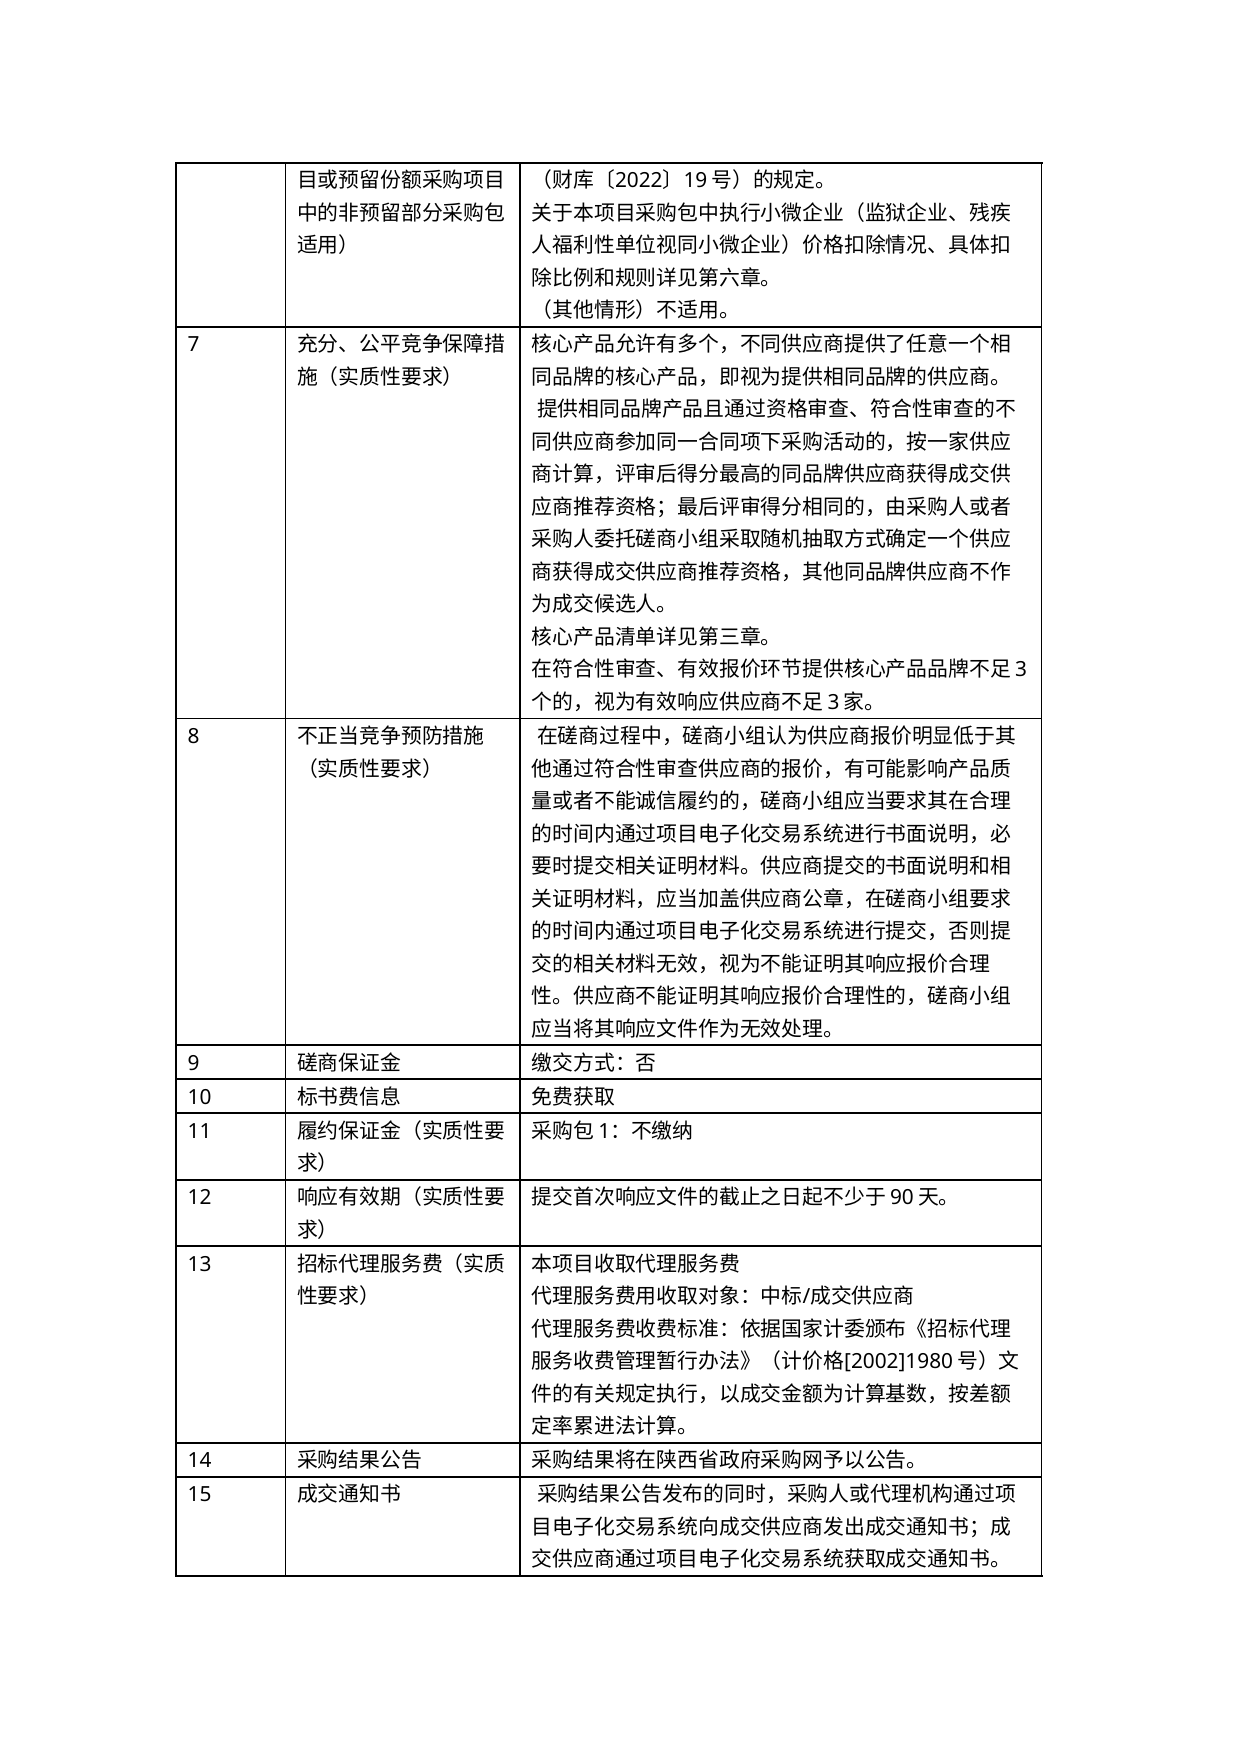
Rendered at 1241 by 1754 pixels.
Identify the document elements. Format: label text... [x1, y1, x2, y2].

table_cell 成交通知书 [286, 1478, 519, 1575]
table_cell 6 [177, 164, 285, 326]
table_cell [286, 164, 519, 326]
table_cell 在磋商过程中，磋商小组认为供应商报价明显低于其他通过符合性审查供应商的报价，有可能影响产品质量或者不能诚信履约的，磋商小组应当要求其在合理的时间内通过项目电子化交易系统进行书面说明，必要时提交相关证明材料。供应商提交的书面说明和相关证明材料，应当加盖供应商公章，在磋商小组要求的时间内通过项目电子化交易系统进行提交，否则提交的相关材料无效，视为不能证明其响应报价合理性。供应商不能证明其响应报价合理性的，磋商小组应当将其响应文件作为无效处理。 [521, 719, 1041, 1044]
table_cell 磋商保证金 [286, 1046, 519, 1078]
table_cell 本项目收取代理服务费 代理服务费用收取对象：中标/成交供应商 代理服务费收费标准：依据国家计委颁布《招标代理服务收费管理暂行办法》（计价格[2002]1980号）文件的有关规定执行，以成交金额为计算基数，按差额定率累进法计算。 [521, 1247, 1041, 1442]
table_cell 采购结果公告发布的同时，采购人或代理机构通过项目电子化交易系统向成交供应商发出成交通知书；成交供应商通过项目电子化交易系统获取成交通知书。 [521, 1478, 1041, 1575]
table_cell 响应有效期（实质性要求） [286, 1181, 519, 1245]
table_cell 提交首次响应文件的截止之日起不少于90天。 [521, 1181, 1041, 1245]
table_cell 采购包1：不缴纳 [521, 1114, 1041, 1179]
table_cell 采购结果将在陕西省政府采购网予以公告。 [521, 1444, 1041, 1476]
table_cell 采购结果公告 [286, 1444, 519, 1476]
table_cell 不正当竞争预防措施（实质性要求） [286, 719, 519, 1044]
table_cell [521, 164, 1041, 326]
table_cell 14 [177, 1444, 285, 1476]
table_cell 招标代理服务费（实质性要求） [286, 1247, 519, 1442]
table_cell 核心产品允许有多个，不同供应商提供了任意一个相同品牌的核心产品，即视为提供相同品牌的供应商。 提供相同品牌产品且通过资格审查、符合性审查的不同供应商参加同一合同项下采购活动的，按一家供应商计算，评审后得分最高的同品牌供应商获得成交供应商推荐资格；最后评审得分相同的，由采购人或者采购人委托磋商小组采取随机抽取方式确定一个供应商获得成交供应商推荐资格，其他同品牌供应商不作为成交候选人。 核心产品清单详见第三章。 在符合性审查、有效报价环节提供核心产品品牌不足3个的，视为有效响应供应商不足3家。 [521, 328, 1041, 718]
table_cell 标书费信息 [286, 1080, 519, 1112]
table_cell 10 [177, 1080, 285, 1112]
table_cell 履约保证金（实质性要求） [286, 1114, 519, 1179]
table_cell 充分、公平竞争保障措施（实质性要求） [286, 328, 519, 718]
table_cell 7 [177, 328, 285, 718]
table_cell 8 [177, 719, 285, 1044]
table_cell 免费获取 [521, 1080, 1041, 1112]
table_cell 11 [177, 1114, 285, 1179]
table_cell 缴交方式：否 [521, 1046, 1041, 1078]
table_cell 12 [177, 1181, 285, 1245]
table_cell 15 [177, 1478, 285, 1575]
table_cell 9 [177, 1046, 285, 1078]
table_cell 13 [177, 1247, 285, 1442]
